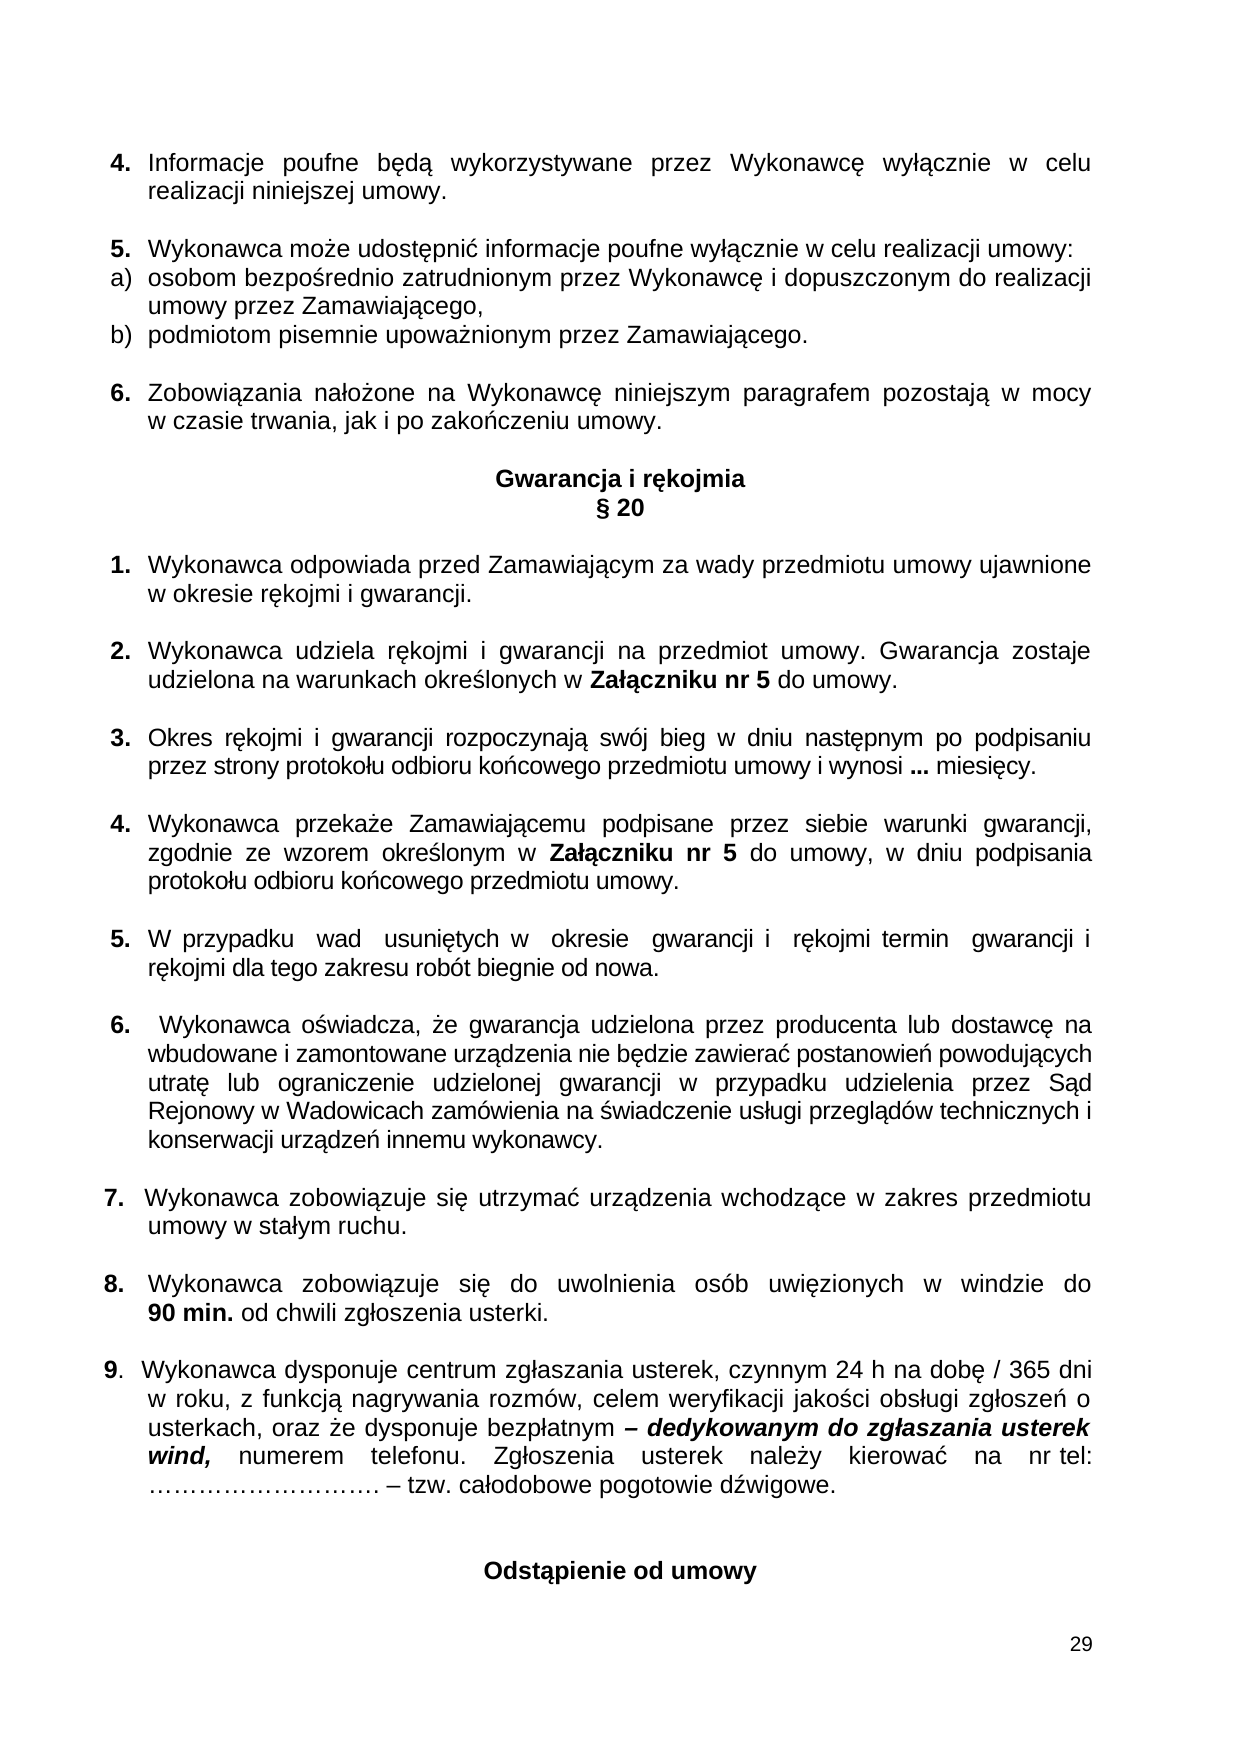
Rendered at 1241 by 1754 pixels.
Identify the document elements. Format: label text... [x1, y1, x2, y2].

text Gwarancja i rękojmia [148, 464, 1093, 493]
list Okres rękojmi i gwarancji rozpoczynają swój bieg w dniu następnym po podpisaniu przez strony protokołu odbioru końcowego przedmiotu umowy i wynosi ... miesięcy. [110, 723, 1093, 780]
list podmiotom pisemnie upoważnionym przez Zamawiającego. [110, 320, 1093, 349]
list osobom bezpośrednio zatrudnionym przez Wykonawcę i dopuszczonym do realizacji umowy przez Zamawiającego, [110, 263, 1093, 320]
text 8. Wykonawca zobowiązuje się do uwolnienia osób uwięzionych w windzie do 90 min. od chwili zgłoszenia usterki. [103, 1269, 1093, 1326]
list Wykonawca może udostępnić informacje poufne wyłącznie w celu realizacji umowy: [110, 234, 1093, 263]
text 7. Wykonawca zobowiązuje się utrzymać urządzenia wchodzące w zakres przedmiotu umowy w stałym ruchu. [103, 1183, 1093, 1240]
list Wykonawca przekaże Zamawiającemu podpisane przez siebie warunki gwarancji, zgodnie ze wzorem określonym w Załączniku nr 5 do umowy, w dniu podpisania protokołu odbioru końcowego przedmiotu umowy. [110, 809, 1093, 895]
text 9. Wykonawca dysponuje centrum zgłaszania usterek, czynnym 24 h na dobę / 365 dni w roku, z funkcją nagrywania rozmów, celem weryfikacji jakości obsługi zgłoszeń o usterkach, oraz że dysponuje bezpłatnym – dedykowanym do zgłaszania usterek wind, numerem telefonu. Zgłoszenia usterek należy kierować na nr tel: ………………………. – tzw. całodobowe pogotowie dźwigowe. [103, 1355, 1093, 1499]
list Zobowiązania nałożone na Wykonawcę niniejszym paragrafem pozostają w mocy w czasie trwania, jak i po zakończeniu umowy. [110, 378, 1093, 435]
text § 20 [148, 493, 1093, 521]
text Odstąpienie od umowy [148, 1556, 1093, 1585]
list Wykonawca odpowiada przed Zamawiającym za wady przedmiotu umowy ujawnione w okresie rękojmi i gwarancji. [110, 550, 1093, 608]
list Informacje poufne będą wykorzystywane przez Wykonawcę wyłącznie w celu realizacji niniejszej umowy. [110, 148, 1093, 205]
list Wykonawca oświadcza, że gwarancja udzielona przez producenta lub dostawcę na wbudowane i zamontowane urządzenia nie będzie zawierać postanowień powodujących utratę lub ograniczenie udzielonej gwarancji w przypadku udzielenia przez Sąd Rejonowy w Wadowicach zamówienia na świadczenie usługi przeglądów technicznych i konserwacji urządzeń innemu wykonawcy. [110, 1010, 1093, 1154]
list W przypadku wad usuniętych w okresie gwarancji i rękojmi termin gwarancji i rękojmi dla tego zakresu robót biegnie od nowa. [110, 924, 1093, 981]
list Wykonawca udziela rękojmi i gwarancji na przedmiot umowy. Gwarancja zostaje udzielona na warunkach określonych w Załączniku nr 5 do umowy. [110, 636, 1093, 694]
